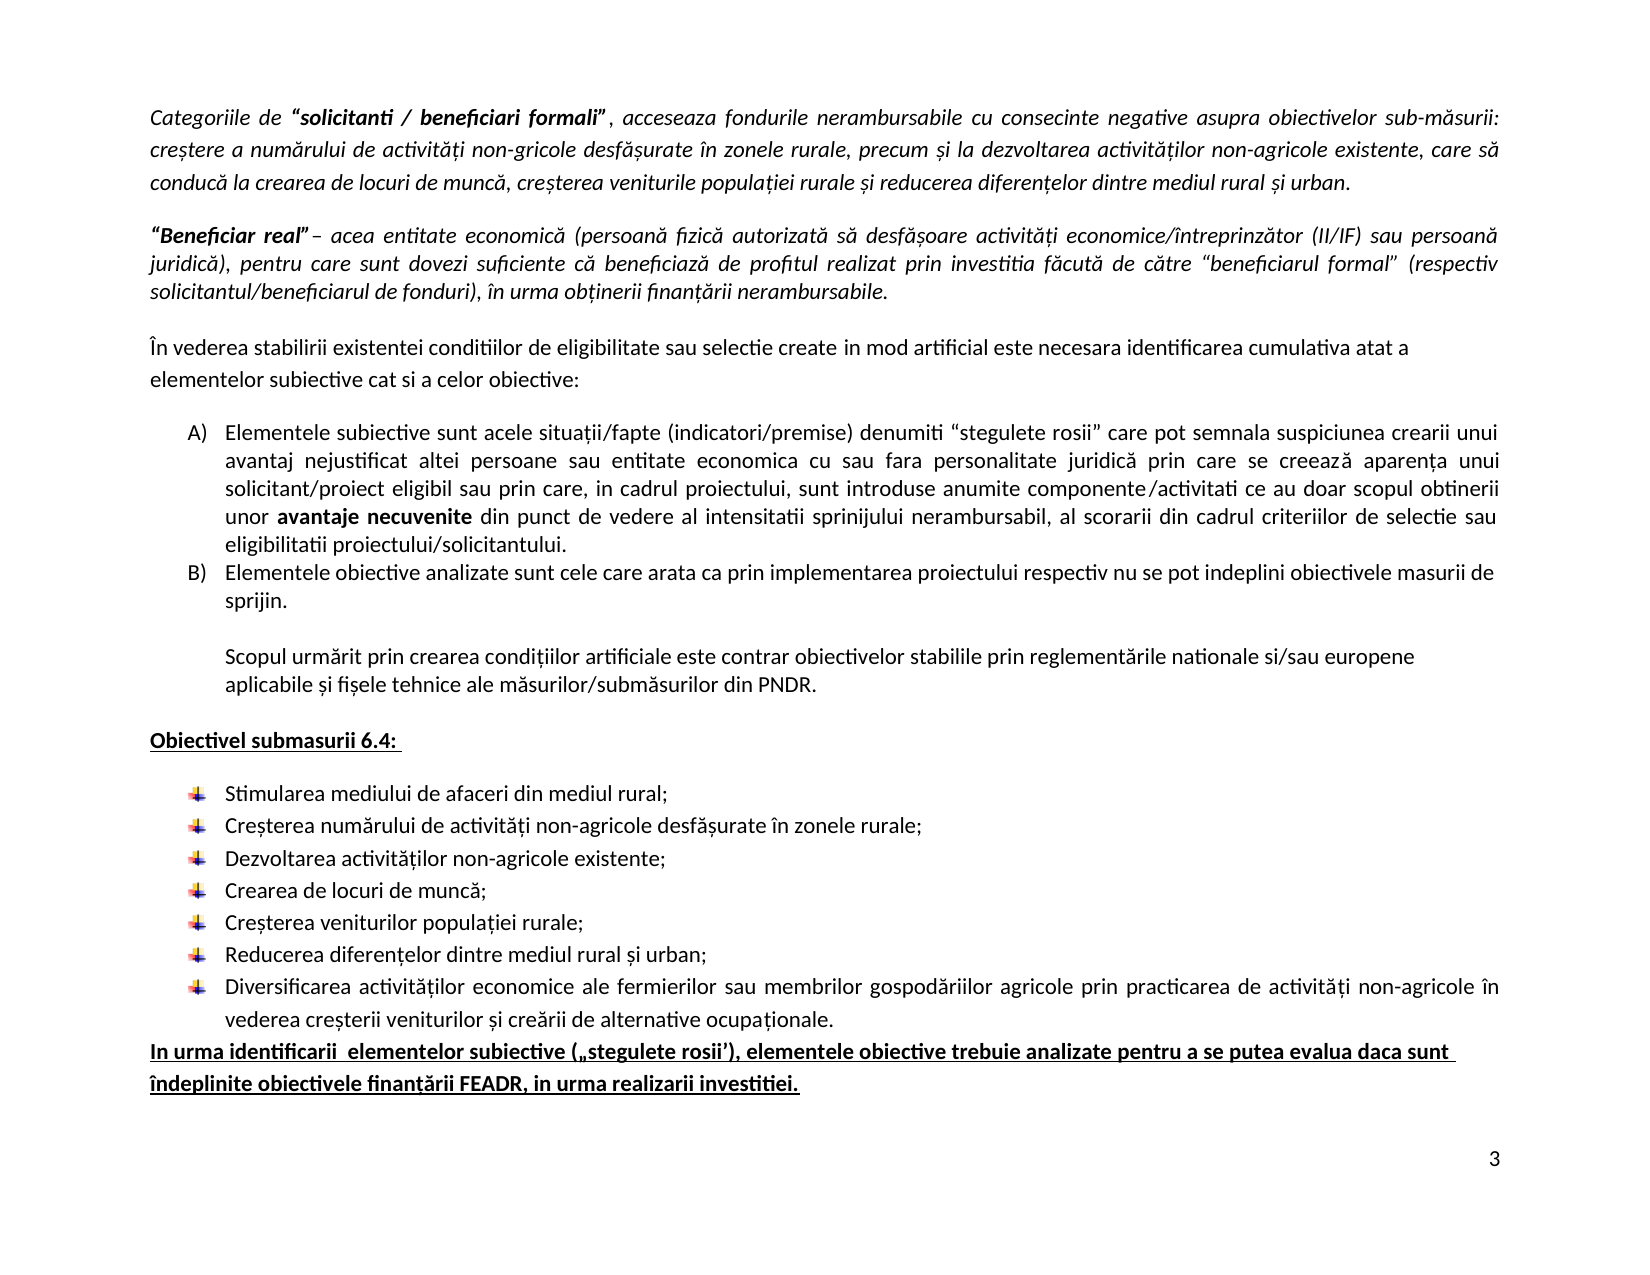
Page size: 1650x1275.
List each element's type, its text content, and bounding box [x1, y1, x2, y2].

text Obiectivel submasurii 6.4: [150, 726, 1500, 754]
list Diversificarea activităților economice ale fermierilor sau membrilor gospodăriilor agricole prin practicarea de activități non-agricole în vederea creșterii veniturilor și creării de alternative ocupaționale. [187, 972, 1500, 1033]
text Categoriile de “solicitanti / beneficiari formali”, acceseaza fondurile nerambursabile cu consecinte negative asupra obiectivelor sub-măsurii: creştere a numărului de activităţi non-gricole desfăşurate în zonele rurale, precum şi la dezvoltarea activităţilor non-agricole existente, care să conducă la crearea de locuri de muncă, creşterea veniturile populaţiei rurale și reducerea diferențelor dintre mediul rural şi urban. [150, 103, 1500, 196]
picture [188, 978, 206, 995]
list Dezvoltarea activităților non-agricole existente; [187, 844, 1500, 872]
list Elementele subiective sunt acele situaţii/fapte (indicatori/premise) denumiti “stegulete rosii” care pot semnala suspiciunea crearii unui avantaj nejustificat altei persoane sau entitate economica cu sau fara personalitate juridică prin care se creează aparenţa unui solicitant/proiect eligibil sau prin care, in cadrul proiectului, sunt introduse anumite componente/activitati ce au doar scopul obtinerii unor avantaje necuvenite din punct de vedere al intensitatii sprinijului nerambursabil, al scorarii din cadrul criteriilor de selectie sau eligibilitatii proiectului/solicitantului. [187, 418, 1500, 558]
list Creșterea numărului de activități non-agricole desfășurate în zonele rurale; [187, 812, 1500, 839]
text Scopul urmărit prin crearea condițiilor artificiale este contrar obiectivelor stabilile prin reglementările nationale si/sau europene aplicabile și fișele tehnice ale măsurilor/submăsurilor din PNDR. [225, 642, 1500, 698]
picture [188, 913, 206, 931]
list Stimularea mediului de afaceri din mediul rural; [187, 779, 1500, 807]
text In urma identificarii elementelor subiective („stegulete rosii’), elementele obiective trebuie analizate pentru a se putea evalua daca sunt îndeplinite obiectivele finanțării FEADR, in urma realizarii investitiei. [150, 1037, 1500, 1097]
picture [188, 946, 206, 963]
picture [188, 881, 206, 899]
list Reducerea diferențelor dintre mediul rural și urban; [187, 940, 1500, 968]
list “Beneficiar real”– acea entitate economică (persoană fizică autorizată să desfășoare activități economice/întreprinzător (II/IF) sau persoană juridică), pentru care sunt dovezi suficiente că beneficiază de profitul realizat prin investitia făcută de către “beneficiarul formal” (respectiv solicitantul/beneficiarul de fonduri), în urma obținerii finanțării nerambursabile. [150, 221, 1500, 305]
picture [188, 785, 206, 802]
list Crearea de locuri de muncă; [187, 876, 1500, 904]
picture [188, 817, 206, 834]
picture [188, 849, 206, 866]
list Elementele obiective analizate sunt cele care arata ca prin implementarea proiectului respectiv nu se pot indeplini obiectivele masurii de sprijin. [187, 558, 1500, 614]
text În vederea stabilirii existentei conditiilor de eligibilitate sau selectie create in mod artificial este necesara identificarea cumulativa atat a elementelor subiective cat si a celor obiective: [150, 333, 1500, 393]
list Creșterea veniturilor populației rurale; [187, 908, 1500, 936]
